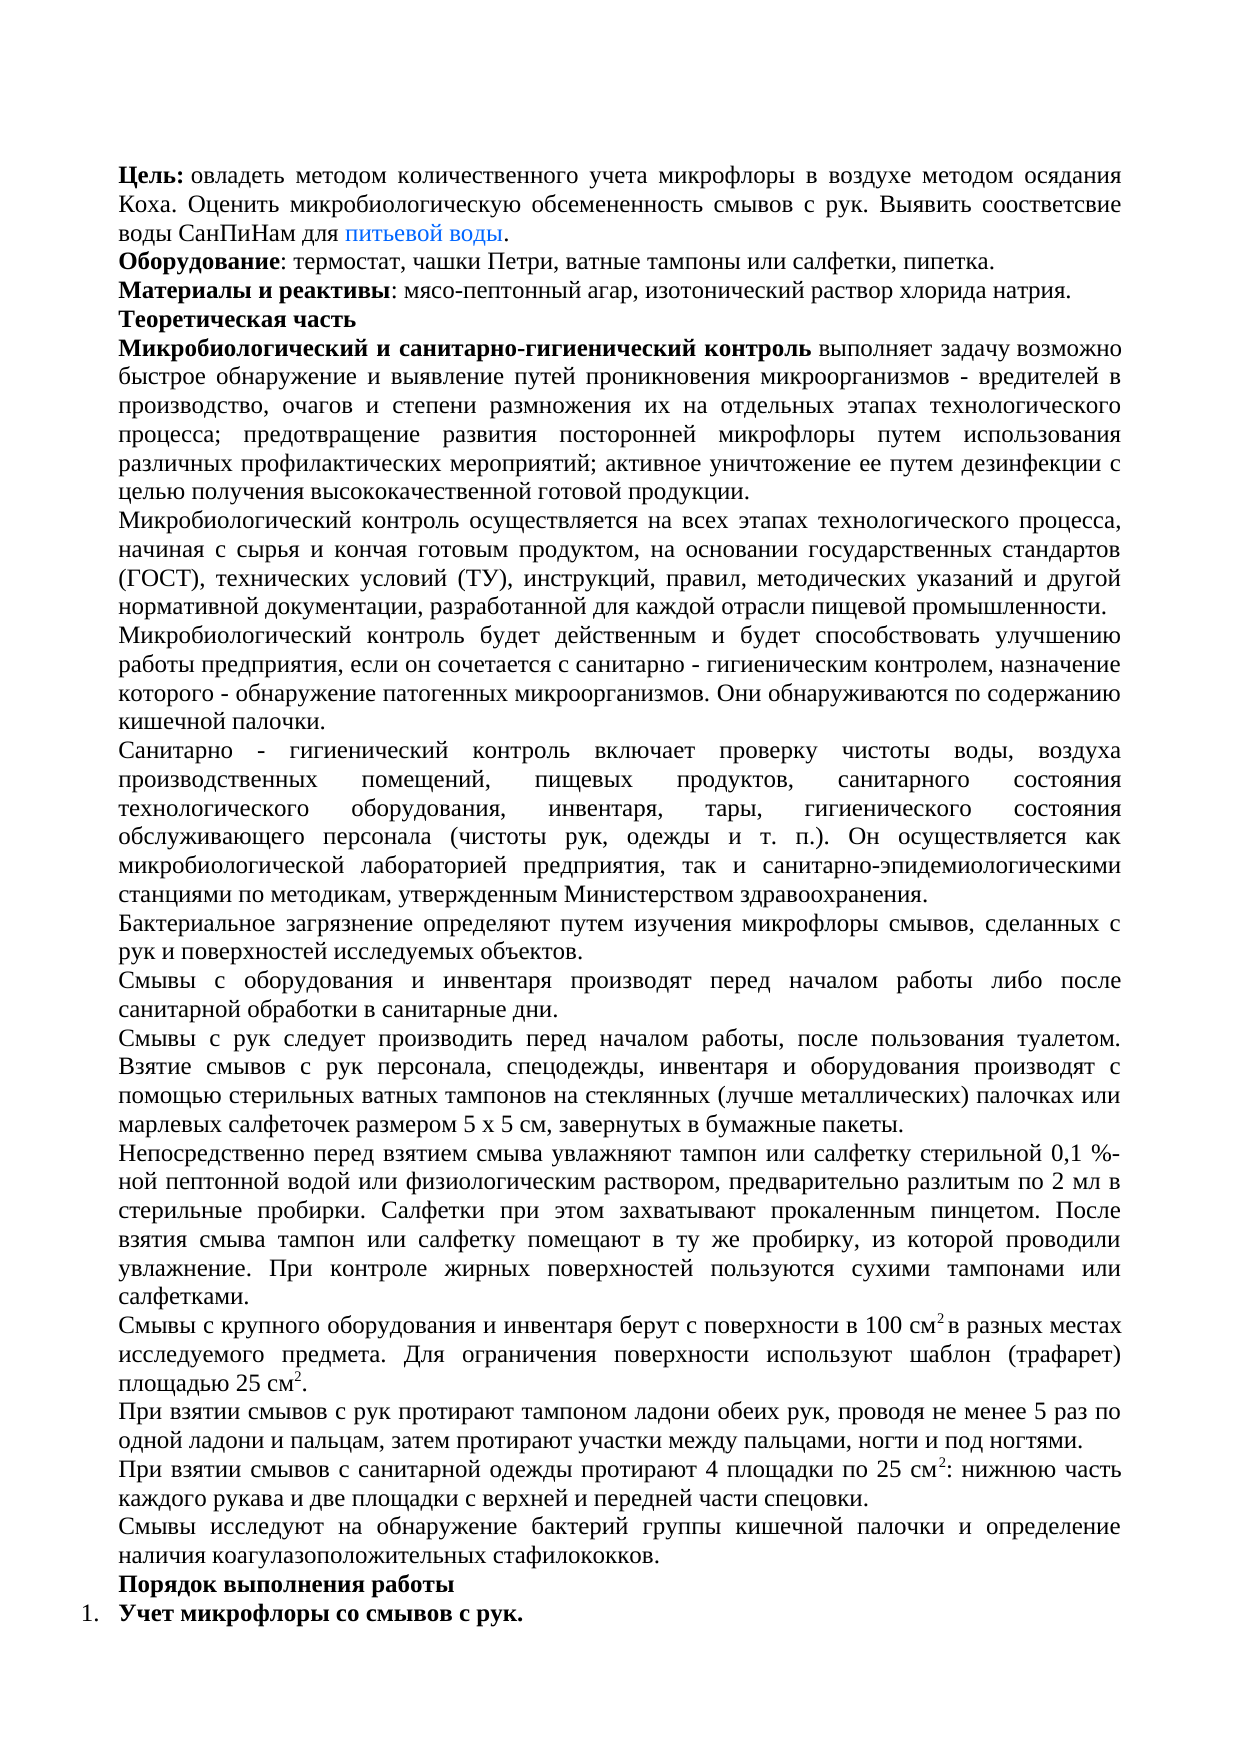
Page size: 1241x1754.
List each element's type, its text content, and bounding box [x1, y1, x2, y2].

text Цель: овладеть методом количественного учета микрофлоры в воздухе методом осядания Коха. Оценить микробиологическую обсемененность смывов с рук. Выявить соостветсвие воды СанПиНам для питьевой воды. [118, 160, 1122, 246]
text Смывы с рук следует производить перед началом работы, после пользования туалетом. Взятие смывов с рук персонала, спецодежды, инвентаря и оборудования производят с помощью стерильных ватных тампонов на стеклянных (лучше металлических) палочках или марлевых салфеточек размером 5 х 5 см, завернутых в бумажные пакеты. [118, 1023, 1122, 1138]
text Порядок выполнения работы [118, 1569, 1122, 1598]
text Микробиологический контроль осуществляется на всех этапах технологического процесса, начиная с сырья и кончая готовым продуктом, на основании государственных стандартов (ГОСТ), технических условий (ТУ), инструкций, правил, методических указаний и другой нормативной документации, разработанной для каждой отрасли пищевой промышленности. [118, 505, 1122, 620]
text Оборудование: термостат, чашки Петри, ватные тампоны или салфетки, пипетка. [118, 246, 1122, 275]
text Теоретическая часть [118, 304, 1122, 333]
text Материалы и реактивы: мясо-пептонный агар, изотонический раствор хлорида натрия. [118, 275, 1122, 304]
text Микробиологический и санитарно-гигиенический контроль выполняет задачу возможно быстрое обнаружение и выявление путей проникновения микроорганизмов - вредителей в производство, очагов и степени размножения их на отдельных этапах технологического процесса; предотвращение развития посторонней микрофлоры путем использования различных профилактических мероприятий; активное уничтожение ее путем дезинфекции с целью получения высококачественной готовой продукции. [118, 333, 1122, 505]
text Санитарно - гигиенический контроль включает проверку чистоты воды, воздуха производственных помещений, пищевых продуктов, санитарного состояния технологического оборудования, инвентаря, тары, гигиенического состояния обслуживающего персонала (чистоты рук, одежды и т. п.). Он осуществляется как микробиологической лабораторией предприятия, так и санитарно-эпидемиологическими станциями по методикам, утвержденным Министерством здравоохранения. [118, 735, 1122, 908]
text Микробиологический контроль будет действенным и будет способствовать улучшению работы предприятия, если он сочетается с санитарно - гигиеническим контролем, назначение которого - обнаружение патогенных микроорганизмов. Они обнаруживаются по содержанию кишечной палочки. [118, 620, 1122, 735]
text Непосредственно перед взятием смыва увлажняют тампон или салфетку стерильной 0,1 %-ной пептонной водой или физиологическим раствором, предварительно разлитым по 2 мл в стерильные пробирки. Салфетки при этом захватывают прокаленным пинцетом. После взятия смыва тампон или салфетку помещают в ту же пробирку, из которой проводили увлажнение. При контроле жирных поверхностей пользуются сухими тампонами или салфетками. [118, 1138, 1122, 1310]
text Смывы исследуют на обнаружение бактерий группы кишечной палочки и определение наличия коагулазоположительных стафилококков. [118, 1511, 1122, 1569]
text Смывы с крупного оборудования и инвентаря берут с поверхности в 100 см2 в разных местах исследуемого предмета. Для ограничения поверхности используют шаблон (трафарет) площадью 25 см2. [118, 1310, 1122, 1396]
text Бактериальное загрязнение определяют путем изучения микрофлоры смывов, сделанных с рук и поверхностей исследуемых объектов. [118, 908, 1122, 965]
text Смывы с оборудования и инвентаря производят перед началом работы либо после санитарной обработки в санитарные дни. [118, 965, 1122, 1023]
text При взятии смывов с рук протирают тампоном ладони обеих рук, проводя не менее 5 раз по одной ладони и пальцам, затем протирают участки между пальцами, ногти и под ногтями. [118, 1396, 1122, 1454]
text При взятии смывов с санитарной одежды протирают 4 площадки по 25 см2: нижнюю часть каждого рукава и две площадки с верхней и передней части спецовки. [118, 1454, 1122, 1511]
list Учет микрофлоры со смывов с рук. [81, 1598, 1122, 1626]
